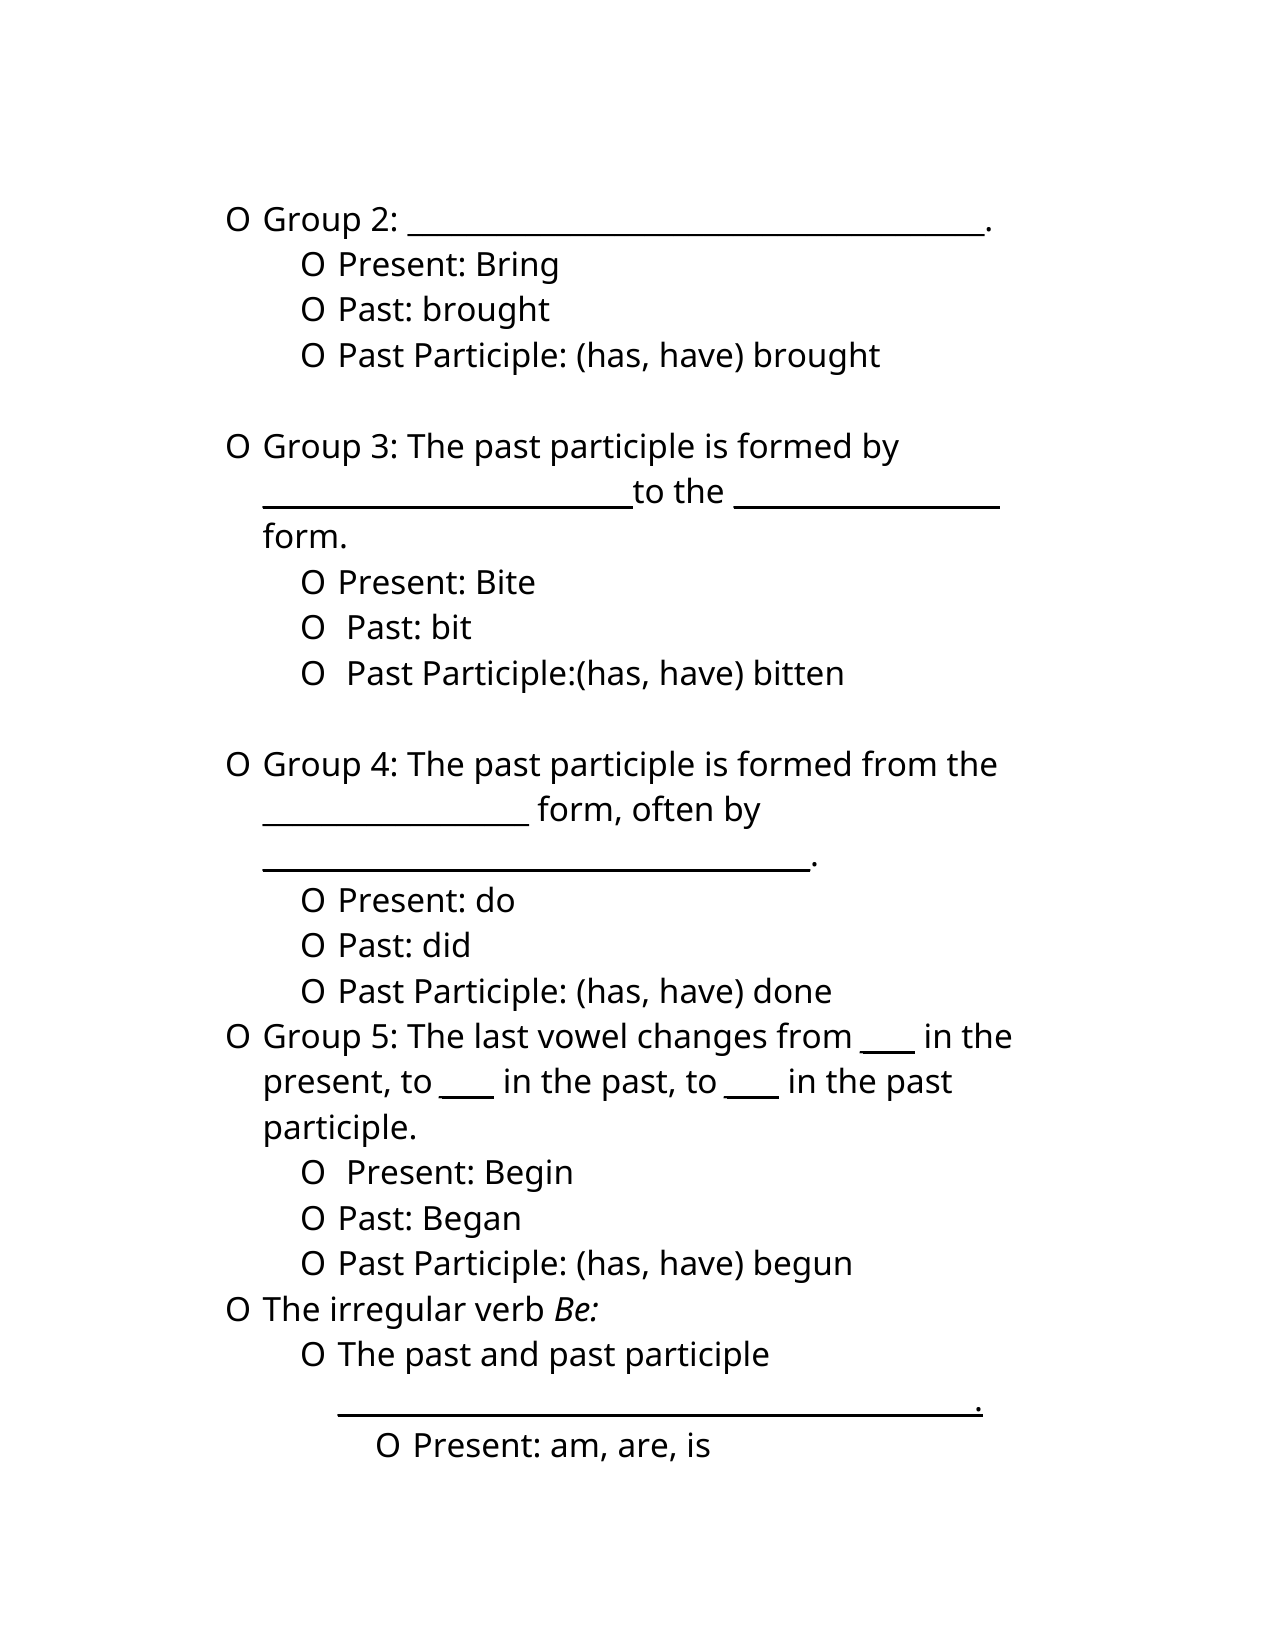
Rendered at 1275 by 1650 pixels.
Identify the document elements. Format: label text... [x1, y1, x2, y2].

list Group 3: The past participle is formed by _________________________to the __________________ form. [225, 422, 1087, 559]
list Present: do [300, 877, 1087, 922]
list Past: bit [300, 604, 1087, 649]
list Past: did [300, 922, 1087, 967]
list Past Participle: (has, have) begun [300, 1240, 1087, 1285]
list Past Participle:(has, have) bitten [300, 649, 1087, 695]
list The irregular verb Be: [225, 1285, 1087, 1331]
list Past: Began [300, 1194, 1087, 1240]
list Present: Bite [300, 559, 1087, 604]
list Present: am, are, is [375, 1422, 1087, 1467]
list Past Participle: (has, have) brought [300, 332, 1087, 377]
list Group 5: The last vowel changes from ____ in the present, to ____ in the past, to ____ in the past participle. [225, 1013, 1087, 1149]
list Group 4: The past participle is formed from the __________________ form, often by _____________________________________. [225, 740, 1087, 877]
list Present: Begin [300, 1149, 1087, 1194]
list Past Participle: (has, have) done [300, 967, 1087, 1013]
list The past and past participle ___________________________________________. [300, 1331, 1087, 1422]
list Past: brought [300, 286, 1087, 332]
list Group 2: _______________________________________. [225, 195, 1087, 241]
list Present: Bring [300, 241, 1087, 286]
